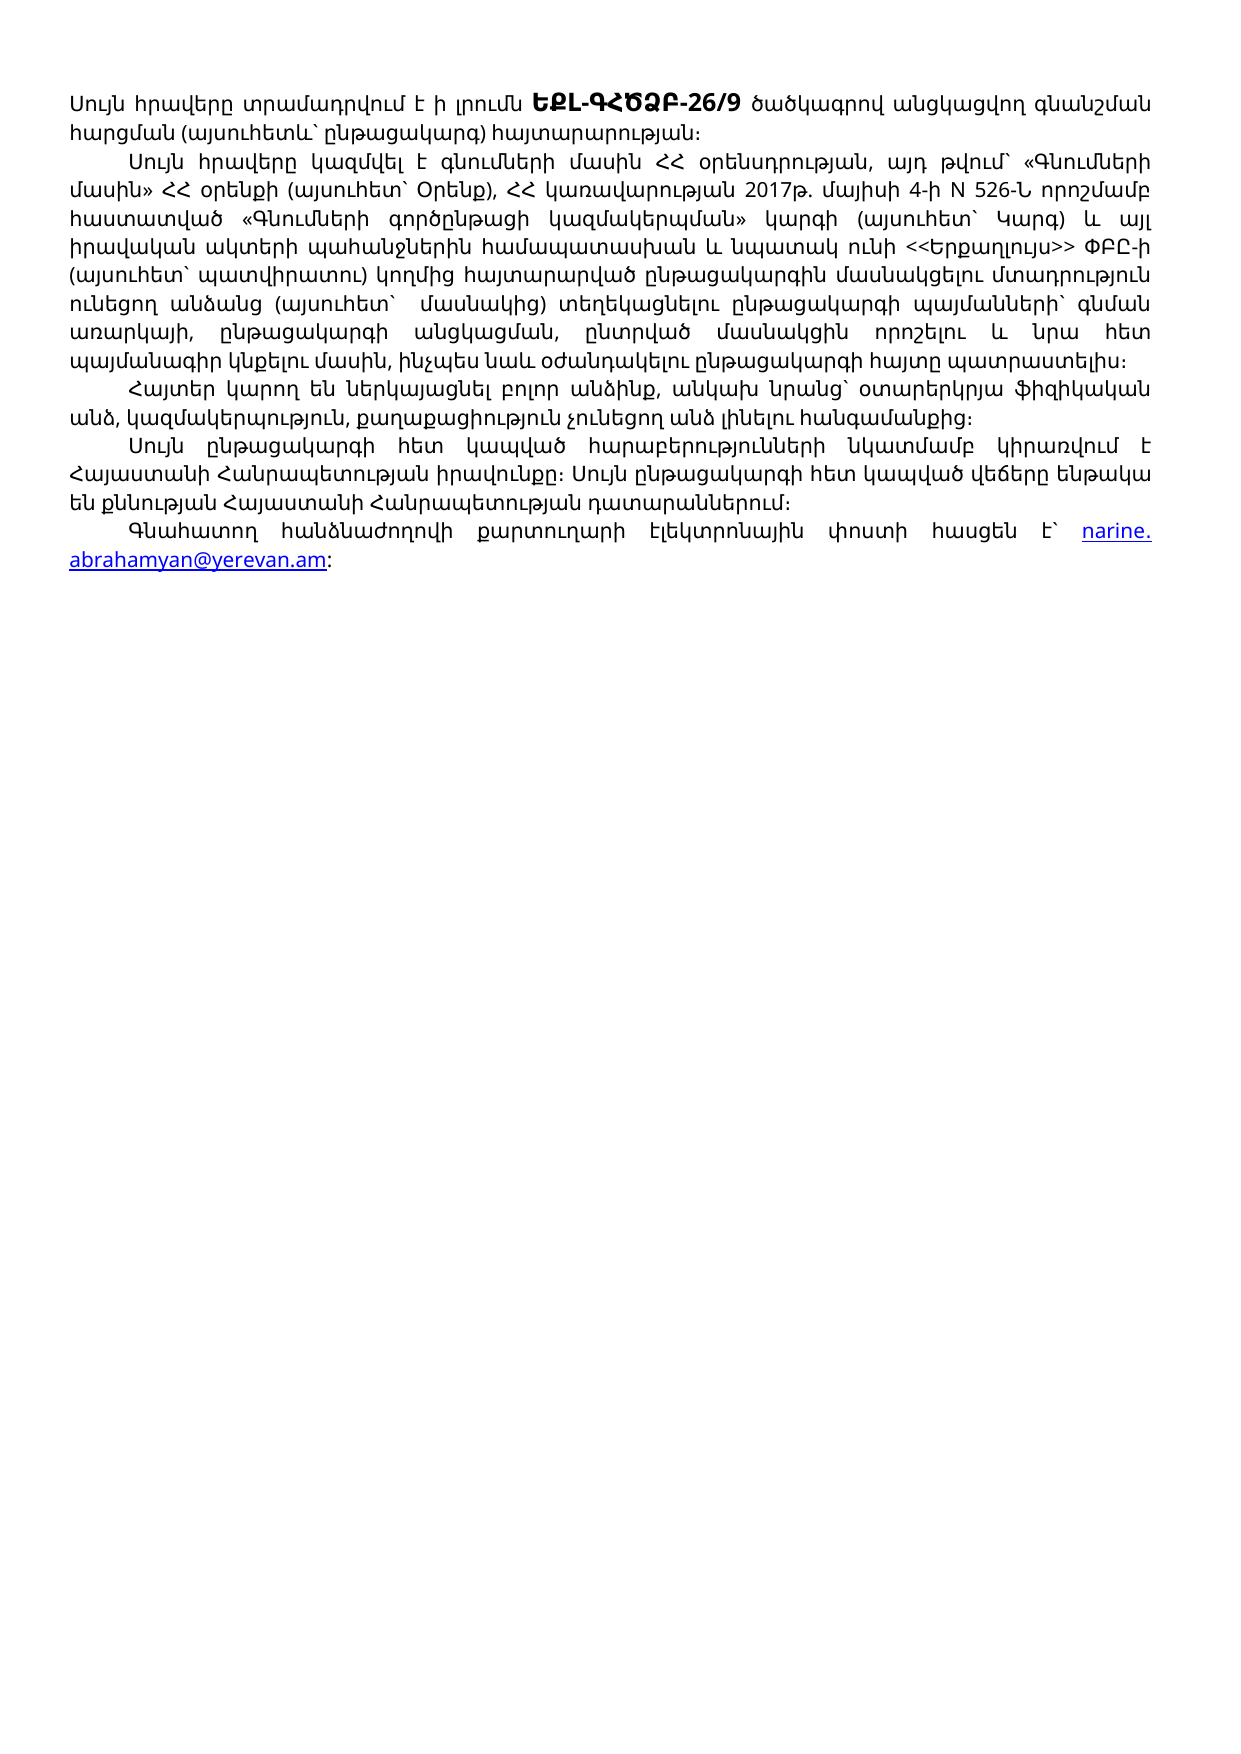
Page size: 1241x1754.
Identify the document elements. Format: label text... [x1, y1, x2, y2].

text Սույն ընթացակարգի հետ կապված հարաբերությունների նկատմամբ կիրառվում է Հայաստանի Հանրապետության իրավունքը։ Սույն ընթացակարգի հետ կապված վեճերը ենթակա են քննության Հայաստանի Հանրապետության դատարաններում։ [69, 431, 1152, 516]
text Սույն հրավերը տրամադրվում է ի լրումն ԵՔԼ-ԳՀԾՁԲ-26/9 ծածկագրով անցկացվող գնանշման հարցման (այսուհետև` ընթացակարգ) հայտարարության։ [69, 84, 1152, 147]
text Հայտեր կարող են ներկայացնել բոլոր անձինք, անկախ նրանց` օտարերկրյա ֆիզիկական անձ, կազմակերպություն, քաղաքացիություն չունեցող անձ լինելու հանգամանքից։ [69, 374, 1152, 431]
text Գնահատող հանձնաժողովի քարտուղարի էլեկտրոնային փոստի հասցեն է` narine․abrahamyan@yerevan.am: [69, 516, 1152, 573]
text Սույն հրավերը կազմվել է գնումների մասին ՀՀ օրենսդրության, այդ թվում` «Գնումների մասին» ՀՀ օրենքի (այսուհետ` Օրենք), ՀՀ կառավարության 2017թ. մայիսի 4-ի N 526-Ն որոշմամբ հաստատված «Գնումների գործընթացի կազմակերպման» կարգի (այսուհետ` Կարգ) և այլ իրավական ակտերի պահանջներին համապատասխան և նպատակ ունի <<Երքաղլույս>> ՓԲԸ-ի (այսուհետ` պատվիրատու) կողմից հայտարարված ընթացակարգին մասնակցելու մտադրություն ունեցող անձանց (այսուհետ` մասնակից) տեղեկացնելու ընթացակարգի պայմանների` գնման առարկայի, ընթացակարգի անցկացման, ընտրված մասնակցին որոշելու և նրա հետ պայմանագիր կնքելու մասին, ինչպես նաև օժանդակելու ընթացակարգի հայտը պատրաստելիս։ [69, 147, 1152, 374]
